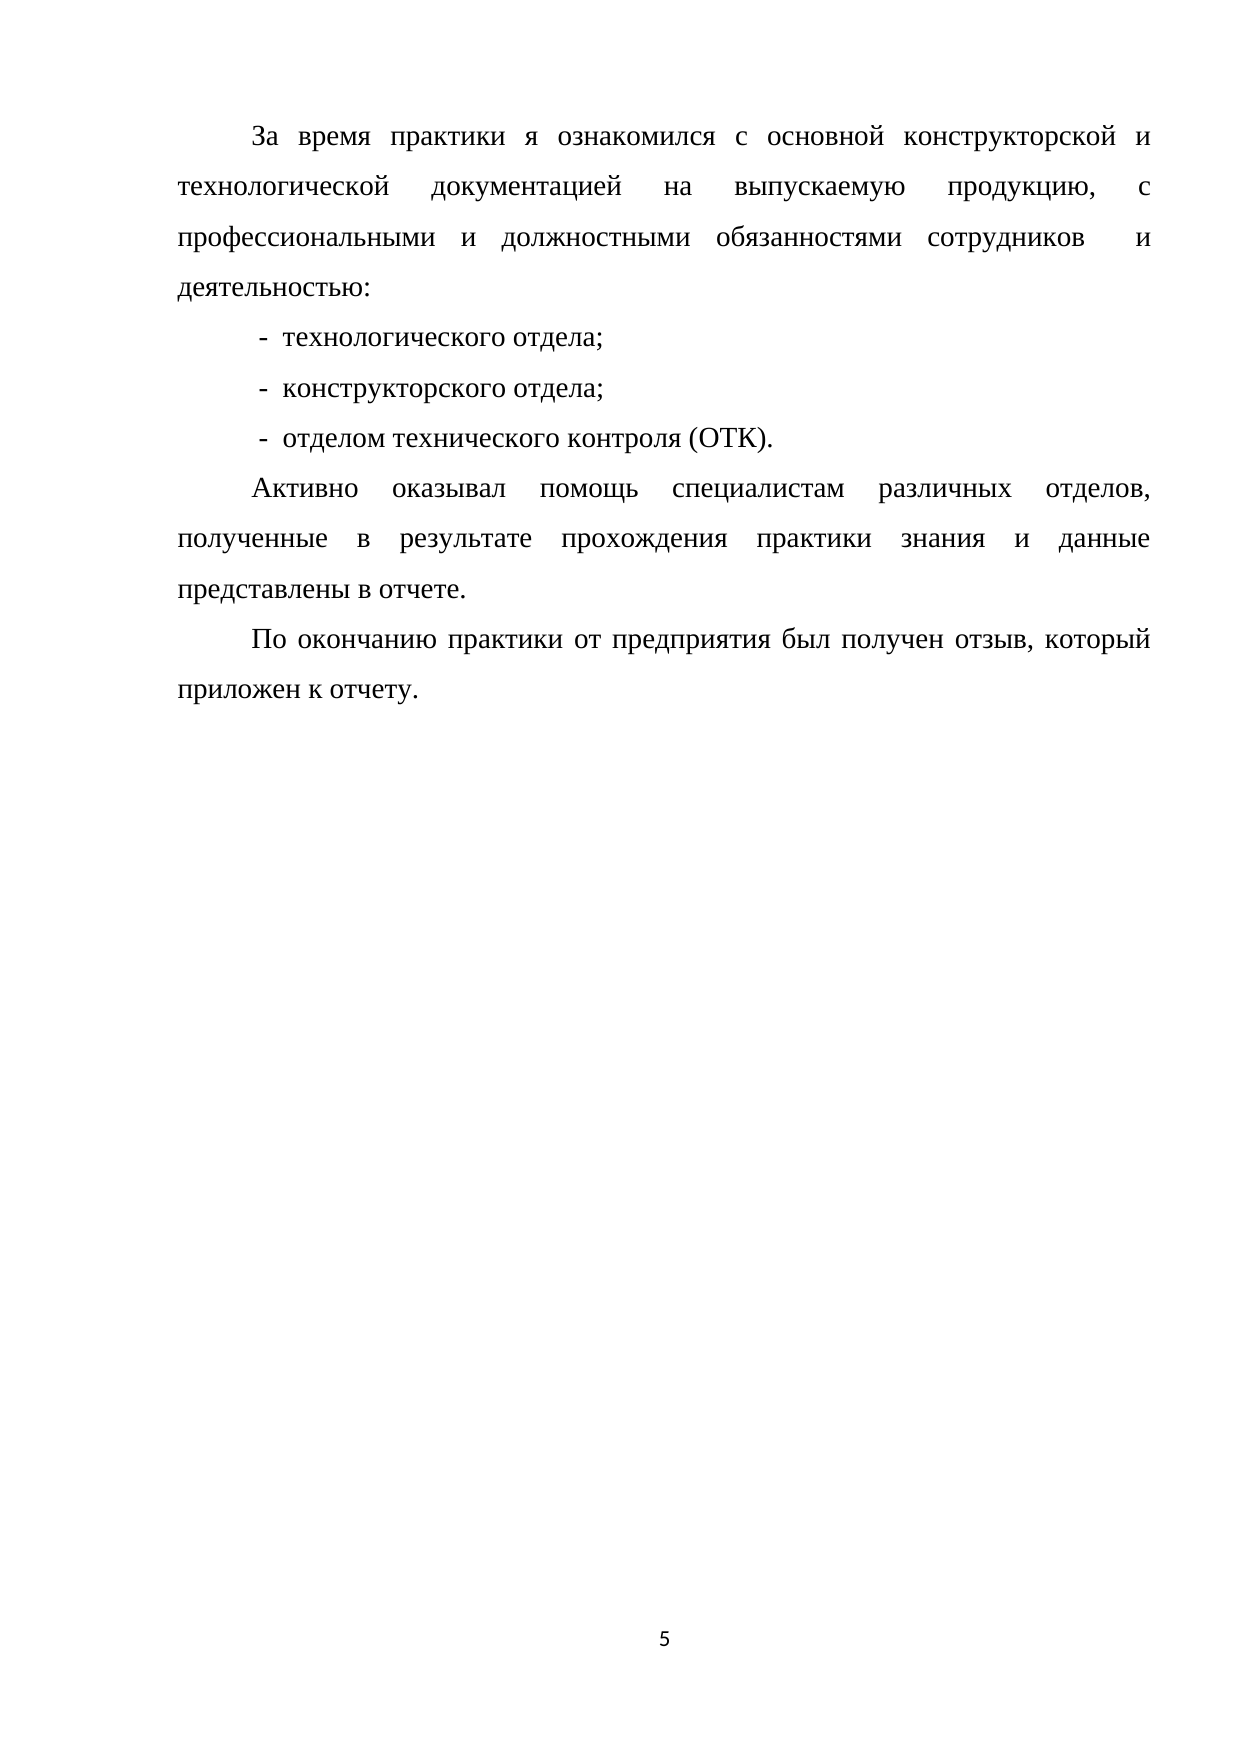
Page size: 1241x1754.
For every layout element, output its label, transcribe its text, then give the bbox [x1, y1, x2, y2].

text Активно оказывал помощь специалистам различных отделов, полученные в результате прохождения практики знания и данные представлены в отчете. [177, 470, 1152, 604]
text - отделом технического контроля (ОТК). [177, 420, 1152, 453]
text За время практики я ознакомился с основной конструкторской и технологической документацией на выпускаемую продукцию, с профессиональными и должностными обязанностями сотрудников и деятельностью: [177, 118, 1152, 303]
text По окончанию практики от предприятия был получен отзыв, который приложен к отчету. [177, 621, 1152, 705]
text - технологического отдела; [177, 319, 1152, 353]
text - конструкторского отдела; [177, 370, 1152, 403]
